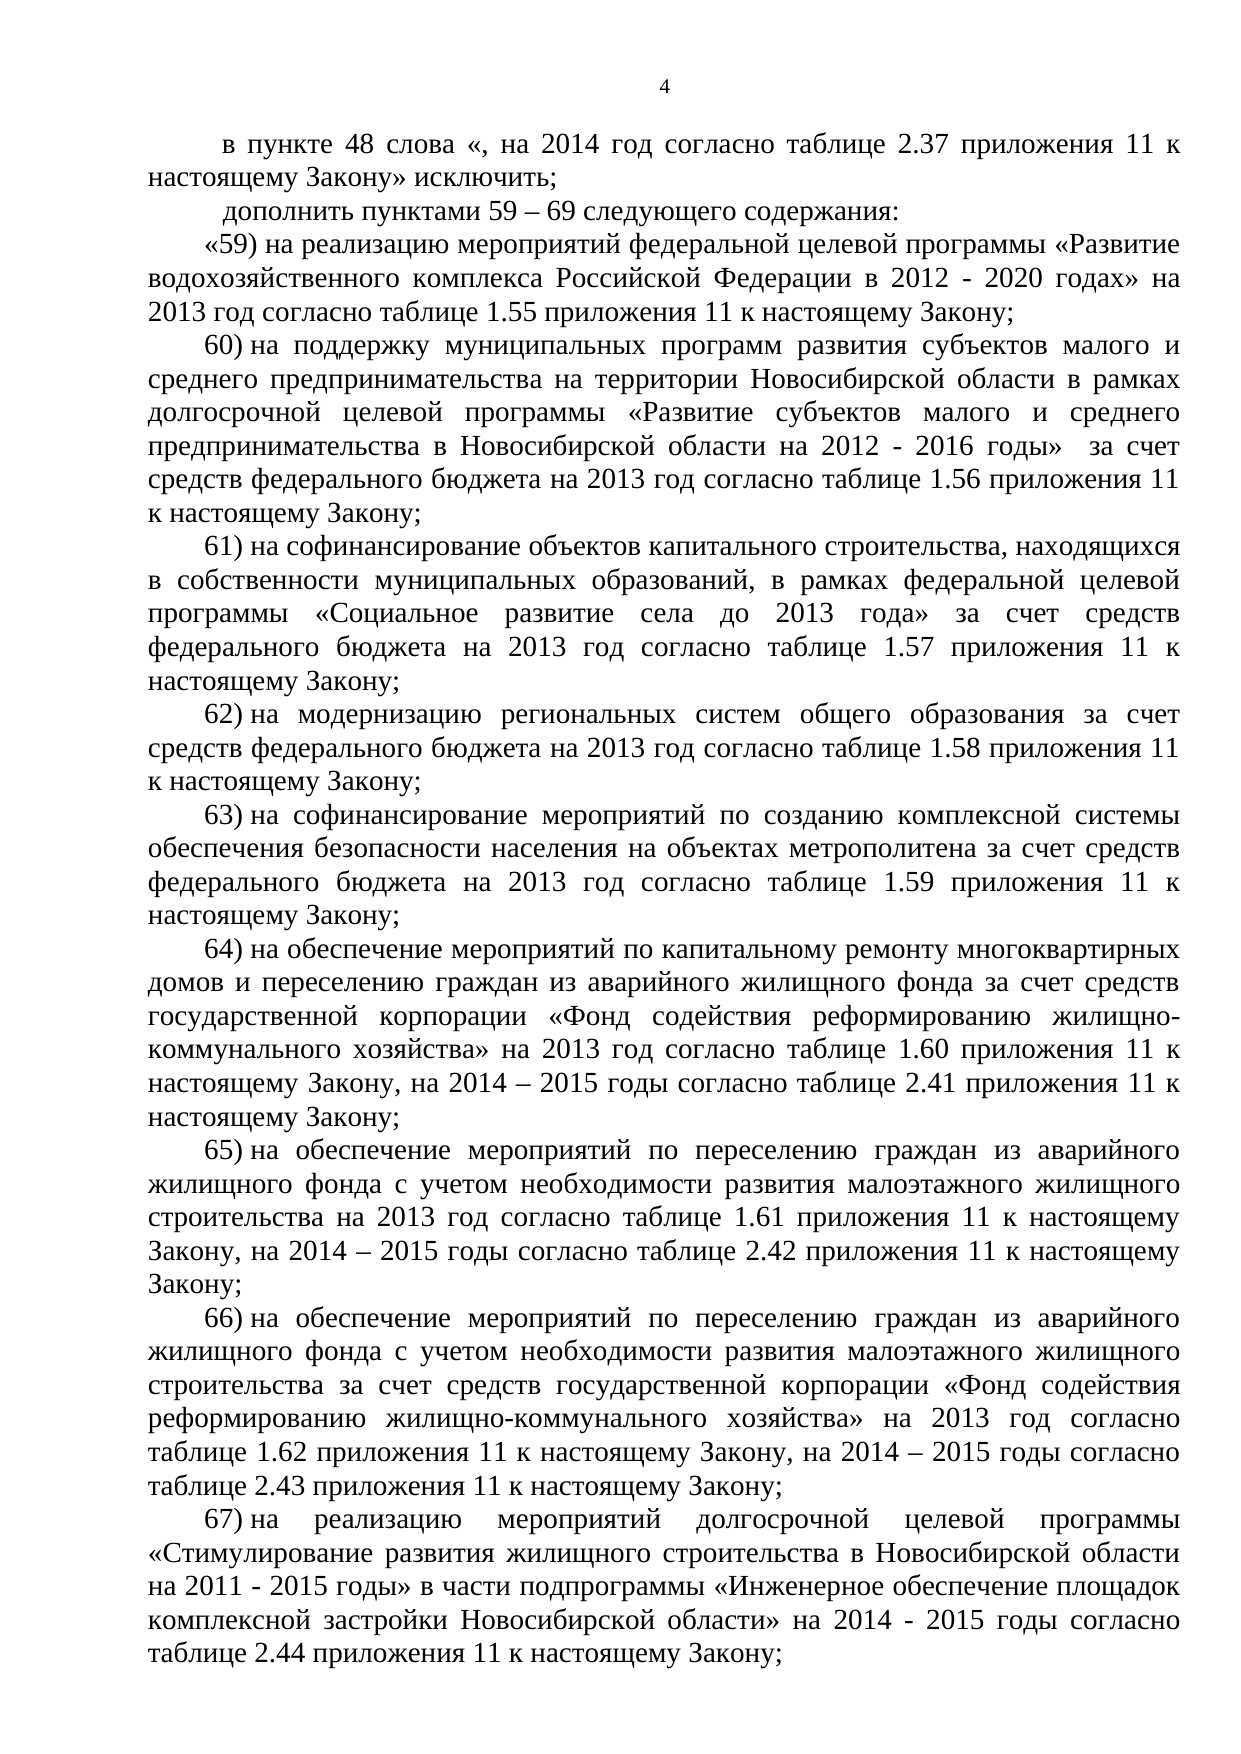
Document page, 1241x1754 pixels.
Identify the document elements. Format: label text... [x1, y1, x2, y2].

text 65) на обеспечение мероприятий по переселению граждан из аварийного жилищного фонда с учетом необходимости развития малоэтажного жилищного строительства на 2013 год согласно таблице 1.61 приложения 11 к настоящему Закону, на 2014 – 2015 годы согласно таблице 2.42 приложения 11 к настоящему Закону; [148, 1132, 1181, 1300]
text 66) на обеспечение мероприятий по переселению граждан из аварийного жилищного фонда с учетом необходимости развития малоэтажного жилищного строительства за счет средств государственной корпорации «Фонд содействия реформированию жилищно-коммунального хозяйства» на 2013 год согласно таблице 1.62 приложения 11 к настоящему Закону, на 2014 – 2015 годы согласно таблице 2.43 приложения 11 к настоящему Закону; [148, 1300, 1181, 1501]
text в пункте 48 слова «, на 2014 год согласно таблице 2.37 приложения 11 к настоящему Закону» исключить; [148, 126, 1181, 193]
text 61) на софинансирование объектов капитального строительства, находящихся в собственности муниципальных образований, в рамках федеральной целевой программы «Социальное развитие села до 2013 года» за счет средств федерального бюджета на 2013 год согласно таблице 1.57 приложения 11 к настоящему Закону; [148, 528, 1181, 696]
text 64) на обеспечение мероприятий по капитальному ремонту многоквартирных домов и переселению граждан из аварийного жилищного фонда за счет средств государственной корпорации «Фонд содействия реформированию жилищно-коммунального хозяйства» на 2013 год согласно таблице 1.60 приложения 11 к настоящему Закону, на 2014 – 2015 годы согласно таблице 2.41 приложения 11 к настоящему Закону; [148, 931, 1181, 1132]
text «59) на реализацию мероприятий федеральной целевой программы «Развитие водохозяйственного комплекса Российской Федерации в 2012 - 2020 годах» на 2013 год согласно таблице 1.55 приложения 11 к настоящему Закону; [148, 227, 1181, 327]
text дополнить пунктами 59 – 69 следующего содержания: [148, 193, 1181, 227]
text 63) на софинансирование мероприятий по созданию комплексной системы обеспечения безопасности населения на объектах метрополитена за счет средств федерального бюджета на 2013 год согласно таблице 1.59 приложения 11 к настоящему Закону; [148, 797, 1181, 931]
text 67) на реализацию мероприятий долгосрочной целевой программы «Стимулирование развития жилищного строительства в Новосибирской области на 2011 - 2015 годы» в части подпрограммы «Инженерное обеспечение площадок комплексной застройки Новосибирской области» на 2014 - 2015 годы согласно таблице 2.44 приложения 11 к настоящему Закону; [148, 1501, 1181, 1669]
text 62) на модернизацию региональных систем общего образования за счет средств федерального бюджета на 2013 год согласно таблице 1.58 приложения 11 к настоящему Закону; [148, 696, 1181, 797]
text 60) на поддержку муниципальных программ развития субъектов малого и среднего предпринимательства на территории Новосибирской области в рамках долгосрочной целевой программы «Развитие субъектов малого и среднего предпринимательства в Новосибирской области на 2012 - 2016 годы» за счет средств федерального бюджета на 2013 год согласно таблице 1.56 приложения 11 к настоящему Закону; [148, 327, 1181, 528]
